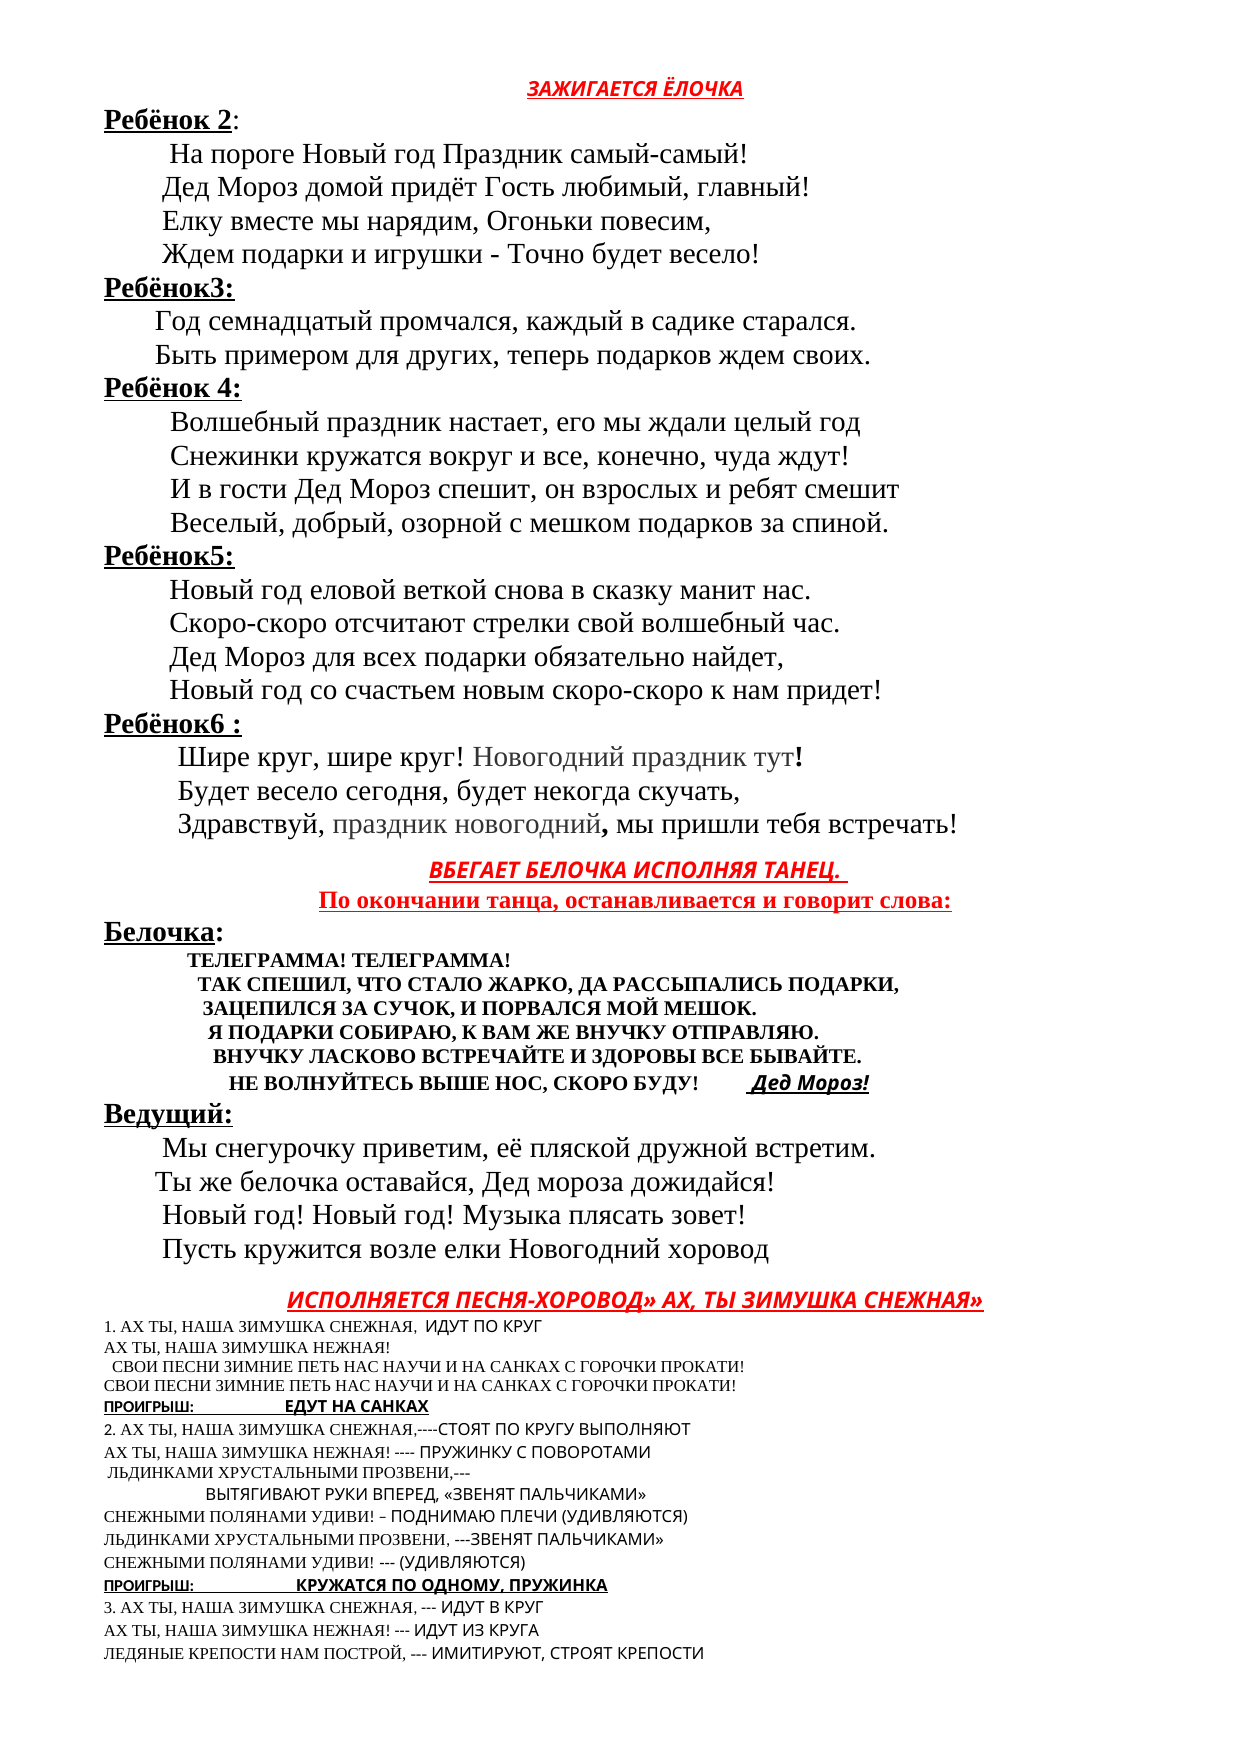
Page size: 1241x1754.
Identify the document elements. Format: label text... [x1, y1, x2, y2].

text ЛЬДИНКАМИ ХРУСТАЛЬНЫМИ ПРОЗВЕНИ,--- [103, 1463, 1167, 1482]
text На пороге Новый год Праздник самый-самый! [103, 136, 1167, 169]
text ПРОИГРЫШ: ЕДУТ НА САНКАХ [103, 1395, 1167, 1418]
text Снежинки кружатся вокруг и все, конечно, чуда ждут! [148, 438, 1167, 471]
text Волшебный праздник настает, его мы ждали целый год [148, 404, 1167, 438]
text Ребёнок6 : [103, 706, 1167, 739]
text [103, 1641, 1167, 1664]
text Веселый, добрый, озорной с мешком подарков за спиной. [148, 505, 1167, 538]
text ИСПОЛНЯЕТСЯ ПЕСНЯ-ХОРОВОД» АХ, ТЫ ЗИМУШКА СНЕЖНАЯ» [103, 1283, 1167, 1315]
text Ребёнок3: [103, 270, 1167, 303]
text ТАК СПЕШИЛ, ЧТО СТАЛО ЖАРКО, ДА РАССЫПАЛИСЬ ПОДАРКИ, [103, 972, 1167, 996]
text ЗАЦЕПИЛСЯ ЗА СУЧОК, И ПОРВАЛСЯ МОЙ МЕШОК. [103, 996, 1167, 1020]
text Ребёнок 2: [103, 102, 1167, 136]
text Елку вместе мы нарядим, Огоньки повесим, [103, 203, 1167, 236]
text ЗАЖИГАЕТСЯ ЁЛОЧКА [103, 74, 1167, 102]
text Дед Мороз домой придёт Гость любимый, главный! [103, 169, 1167, 203]
text ВБЕГАЕТ БЕЛОЧКА ИСПОЛНЯЯ ТАНЕЦ. [103, 854, 1167, 886]
text Ребёнок 4: [103, 371, 1167, 404]
text ВЫТЯГИВАЮТ РУКИ ВПЕРЕД, «ЗВЕНЯТ ПАЛЬЧИКАМИ» [103, 1482, 1167, 1505]
text НЕ ВОЛНУЙТЕСЬ ВЫШЕ НОС, СКОРО БУДУ! Дед Мороз! [103, 1068, 1167, 1097]
text Год семнадцатый промчался, каждый в садике старался. [103, 303, 1167, 337]
text По окончании танца, останавливается и говорит слова: [103, 886, 1167, 914]
text Ребёнок5: [103, 538, 1167, 572]
text Здравствуй, праздник новогодний, мы пришли тебя встречать! [177, 807, 1167, 840]
text Новый год еловой веткой снова в сказку манит нас. [103, 572, 1167, 605]
text АХ ТЫ, НАША ЗИМУШКА НЕЖНАЯ! ---- ПРУЖИНКУ С ПОВОРОТАМИ [103, 1440, 1167, 1463]
text И в гости Дед Мороз спешит, он взрослых и ребят смешит [148, 471, 1167, 505]
text Шире круг, шире круг! Новогодний праздник тут! [177, 739, 1167, 773]
text СВОИ ПЕСНИ ЗИМНИЕ ПЕТЬ НАС НАУЧИ И НА САНКАХ С ГОРОЧКИ ПРОКАТИ! [103, 1376, 1167, 1395]
text ЛЬДИНКАМИ ХРУСТАЛЬНЫМИ ПРОЗВЕНИ, ---ЗВЕНЯТ ПАЛЬЧИКАМИ» [103, 1528, 1167, 1550]
text Новый год! Новый год! Музыка плясать зовет! [103, 1197, 1167, 1231]
text 3. AX ТЫ, НАША ЗИМУШКА СНЕЖНАЯ, --- ИДУТ В КРУГ [103, 1596, 1167, 1618]
text ВНУЧКУ ЛАСКОВО ВСТРЕЧАЙТЕ И ЗДОРОВЫ ВСЕ БЫВАЙТЕ. [103, 1044, 1167, 1068]
text 2. AX ТЫ, НАША ЗИМУШКА СНЕЖНАЯ,----СТОЯТ ПО КРУГУ ВЫПОЛНЯЮТ [103, 1418, 1167, 1440]
text ПРОИГРЫШ: КРУЖАТСЯ ПО ОДНОМУ, ПРУЖИНКА [103, 1573, 1167, 1596]
text 1. AX ТЫ, НАША ЗИМУШКА СНЕЖНАЯ, ИДУТ ПО КРУГ [103, 1315, 1167, 1337]
text ТЕЛЕГРАММА! ТЕЛЕГРАММА! [103, 948, 1167, 972]
text Белочка: [103, 914, 1167, 948]
text СВОИ ПЕСНИ ЗИМНИЕ ПЕТЬ НАС НАУЧИ И НА САНКАХ С ГОРОЧКИ ПРОКАТИ! [103, 1357, 1167, 1376]
text СНЕЖНЫМИ ПОЛЯНАМИ УДИВИ! --- (УДИВЛЯЮТСЯ) [103, 1550, 1167, 1573]
text Скоро-скоро отсчитают стрелки свой волшебный час. [103, 605, 1167, 639]
text Мы снегурочку приветим, её пляской дружной встретим. [103, 1130, 1167, 1164]
text Ведущий: [103, 1097, 1167, 1130]
text Будет весело сегодня, будет некогда скучать, [177, 773, 1167, 807]
text Ждем подарки и игрушки - Точно будет весело! [103, 236, 1167, 270]
text Я ПОДАРКИ СОБИРАЮ, К ВАМ ЖЕ ВНУЧКУ ОТПРАВЛЯЮ. [103, 1020, 1167, 1044]
text Ты же белочка оставайся, Дед мороза дожидайся! [103, 1164, 1167, 1197]
text Новый год со счастьем новым скоро-скоро к нам придет! [103, 672, 1167, 706]
text Дед Мороз для всех подарки обязательно найдет, [103, 639, 1167, 672]
text Быть примером для других, теперь подарков ждем своих. [103, 337, 1167, 371]
text Пусть кружится возле елки Новогодний хоровод [103, 1231, 1167, 1264]
text СНЕЖНЫМИ ПОЛЯНАМИ УДИВИ! – ПОДНИМАЮ ПЛЕЧИ (УДИВЛЯЮТСЯ) [103, 1505, 1167, 1528]
text АХ ТЫ, НАША ЗИМУШКА НЕЖНАЯ! --- ИДУТ ИЗ КРУГА [103, 1618, 1167, 1641]
text АХ ТЫ, НАША ЗИМУШКА НЕЖНАЯ! [103, 1337, 1167, 1357]
